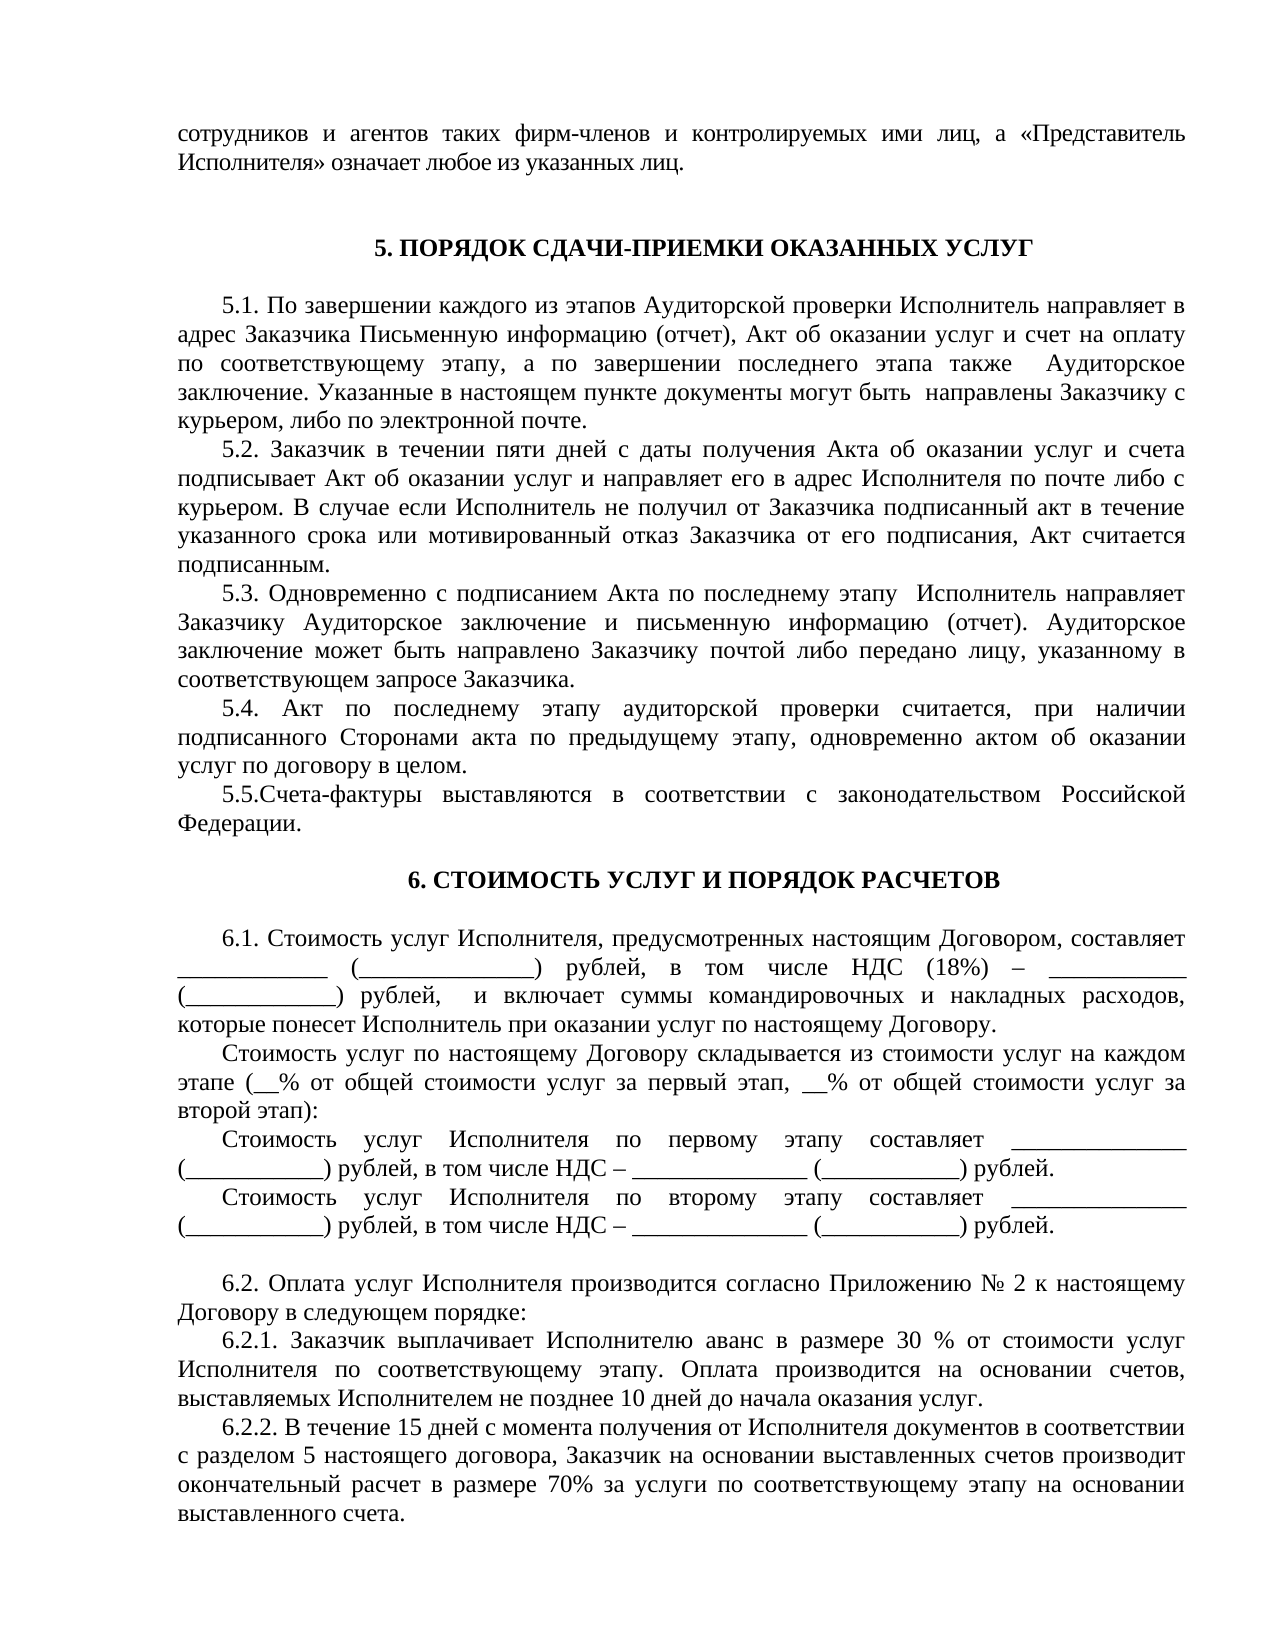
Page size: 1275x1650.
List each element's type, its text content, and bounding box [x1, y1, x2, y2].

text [177, 118, 1186, 176]
text Стоимость услуг Исполнителя по первому этапу составляет ______________ (___________) рублей, в том числе НДС – ______________ (___________) рублей. [177, 1124, 1186, 1182]
text 5.5.Счета-фактуры выставляются в соответствии с законодательством Российской Федерации. [177, 779, 1186, 837]
text Стоимость услуг по настоящему Договору складывается из стоимости услуг на каждом этапе (__% от общей стоимости услуг за первый этап, __% от общей стоимости услуг за второй этап): [177, 1038, 1186, 1124]
text 6.2.1. Заказчик выплачивает Исполнителю аванс в размере 30 % от стоимости услуг Исполнителя по соответствующему этапу. Оплата производится на основании счетов, выставляемых Исполнителем не позднее 10 дней до начала оказания услуг. [177, 1326, 1186, 1412]
text 6. СТОИМОСТЬ УСЛУГ И ПОРЯДОК РАСЧЕТОВ [177, 866, 1186, 894]
text 5. ПОРЯДОК СДАЧИ-ПРИЕМКИ ОКАЗАННЫХ УСЛУГ [177, 233, 1186, 262]
text 5.4. Акт по последнему этапу аудиторской проверки считается, при наличии подписанного Сторонами акта по предыдущему этапу, одновременно актом об оказании услуг по договору в целом. [177, 693, 1186, 779]
text 6.2. Оплата услуг Исполнителя производится согласно Приложению № 2 к настоящему Договору в следующем порядке: [177, 1268, 1186, 1326]
text 5.1. По завершении каждого из этапов Аудиторской проверки Исполнитель направляет в адрес Заказчика Письменную информацию (отчет), Акт об оказании услуг и счет на оплату по соответствующему этапу, а по завершении последнего этапа также Аудиторское заключение. Указанные в настоящем пункте документы могут быть направлены Заказчику с курьером, либо по электронной почте. [177, 291, 1186, 434]
text 6.2.2. В течение 15 дней с момента получения от Исполнителя документов в соответствии с разделом 5 настоящего договора, Заказчик на основании выставленных счетов производит окончательный расчет в размере 70% за услуги по соответствующему этапу на основании выставленного счета. [177, 1412, 1186, 1527]
text 5.3. Одновременно с подписанием Акта по последнему этапу Исполнитель направляет Заказчику Аудиторское заключение и письменную информацию (отчет). Аудиторское заключение может быть направлено Заказчику почтой либо передано лицу, указанному в соответствующем запросе Заказчика. [177, 578, 1186, 693]
text Стоимость услуг Исполнителя по второму этапу составляет ______________ (___________) рублей, в том числе НДС – ______________ (___________) рублей. [177, 1182, 1186, 1239]
text 5.2. Заказчик в течении пяти дней с даты получения Акта об оказании услуг и счета подписывает Акт об оказании услуг и направляет его в адрес Исполнителя по почте либо с курьером. В случае если Исполнитель не получил от Заказчика подписанный акт в течение указанного срока или мотивированный отказ Заказчика от его подписания, Акт считается подписанным. [177, 434, 1186, 578]
text 6.1. Стоимость услуг Исполнителя, предусмотренных настоящим Договором, составляет ____________ (______________) рублей, в том числе НДС (18%) – ___________ (____________) рублей, и включает суммы командировочных и накладных расходов, которые понесет Исполнитель при оказании услуг по настоящему Договору. [177, 923, 1186, 1038]
